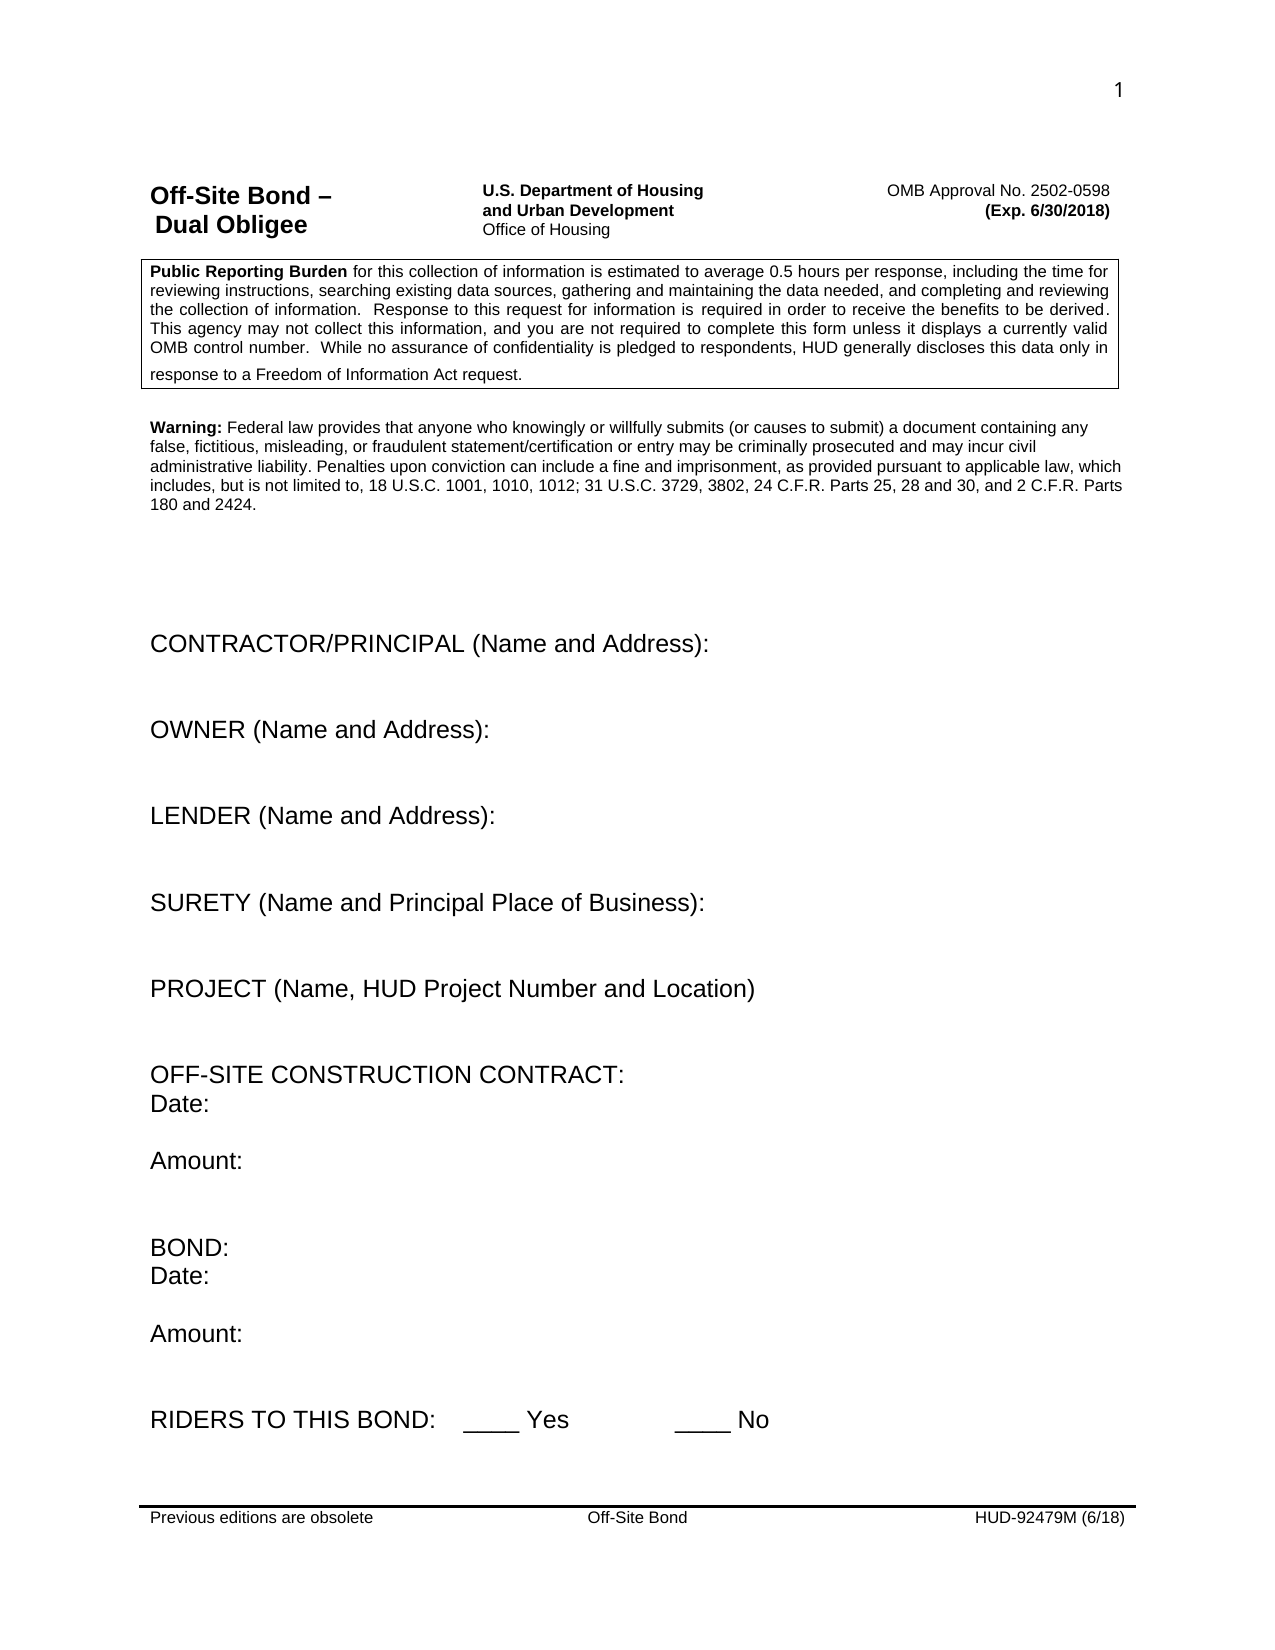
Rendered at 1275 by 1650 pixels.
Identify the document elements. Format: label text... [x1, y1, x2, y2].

text BOND: [150, 1233, 1125, 1261]
text Warning: Federal law provides that anyone who knowingly or willfully submits (or causes to submit) a document containing any false, fictitious, misleading, or fraudulent statement/certification or entry may be criminally prosecuted and may incur civil administrative liability. Penalties upon conviction can include a fine and imprisonment, as provided pursuant to applicable law, which includes, but is not limited to, 18 U.S.C. 1001, 1010, 1012; 31 U.S.C. 3729, 3802, 24 C.F.R. Parts 25, 28 and 30, and 2 C.F.R. Parts 180 and 2424. [150, 418, 1125, 514]
text Amount: [150, 1146, 1125, 1175]
text Public Reporting Burden for this collection of information is estimated to average 0.5 hours per response, including the time for reviewing instructions, searching existing data sources, gathering and maintaining the data needed, and completing and reviewing the collection of information. Response to this request for information is required in order to receive the benefits to be derived. This agency may not collect this information, and you are not required to complete this form unless it displays a currently valid OMB control number. While no assurance of confidentiality is pledged to respondents, HUD generally discloses this data only in response to a Freedom of Information Act request. [142, 260, 1118, 388]
table_header OMB Approval No. 2502-0598 (Exp. 6/30/2018) [804, 181, 1136, 239]
text CONTRACTOR/PRINCIPAL (Name and Address): [150, 629, 1125, 658]
text PROJECT (Name, HUD Project Number and Location) [150, 974, 1125, 1003]
text Amount: [150, 1319, 1125, 1348]
text Date: [150, 1089, 1125, 1118]
text LENDER (Name and Address): [150, 801, 1125, 830]
text RIDERS TO THIS BOND: ____ Yes ____ No [150, 1405, 1125, 1434]
table_header Off-Site Bond – Dual Obligee [139, 181, 471, 239]
text SURETY (Name and Principal Place of Business): [150, 888, 1125, 916]
text Date: [150, 1261, 1125, 1290]
text OFF-SITE CONSTRUCTION CONTRACT: [150, 1060, 1125, 1089]
text OWNER (Name and Address): [150, 715, 1125, 744]
table_header U.S. Department of Housing and Urban Development Office of Housing [471, 181, 804, 239]
